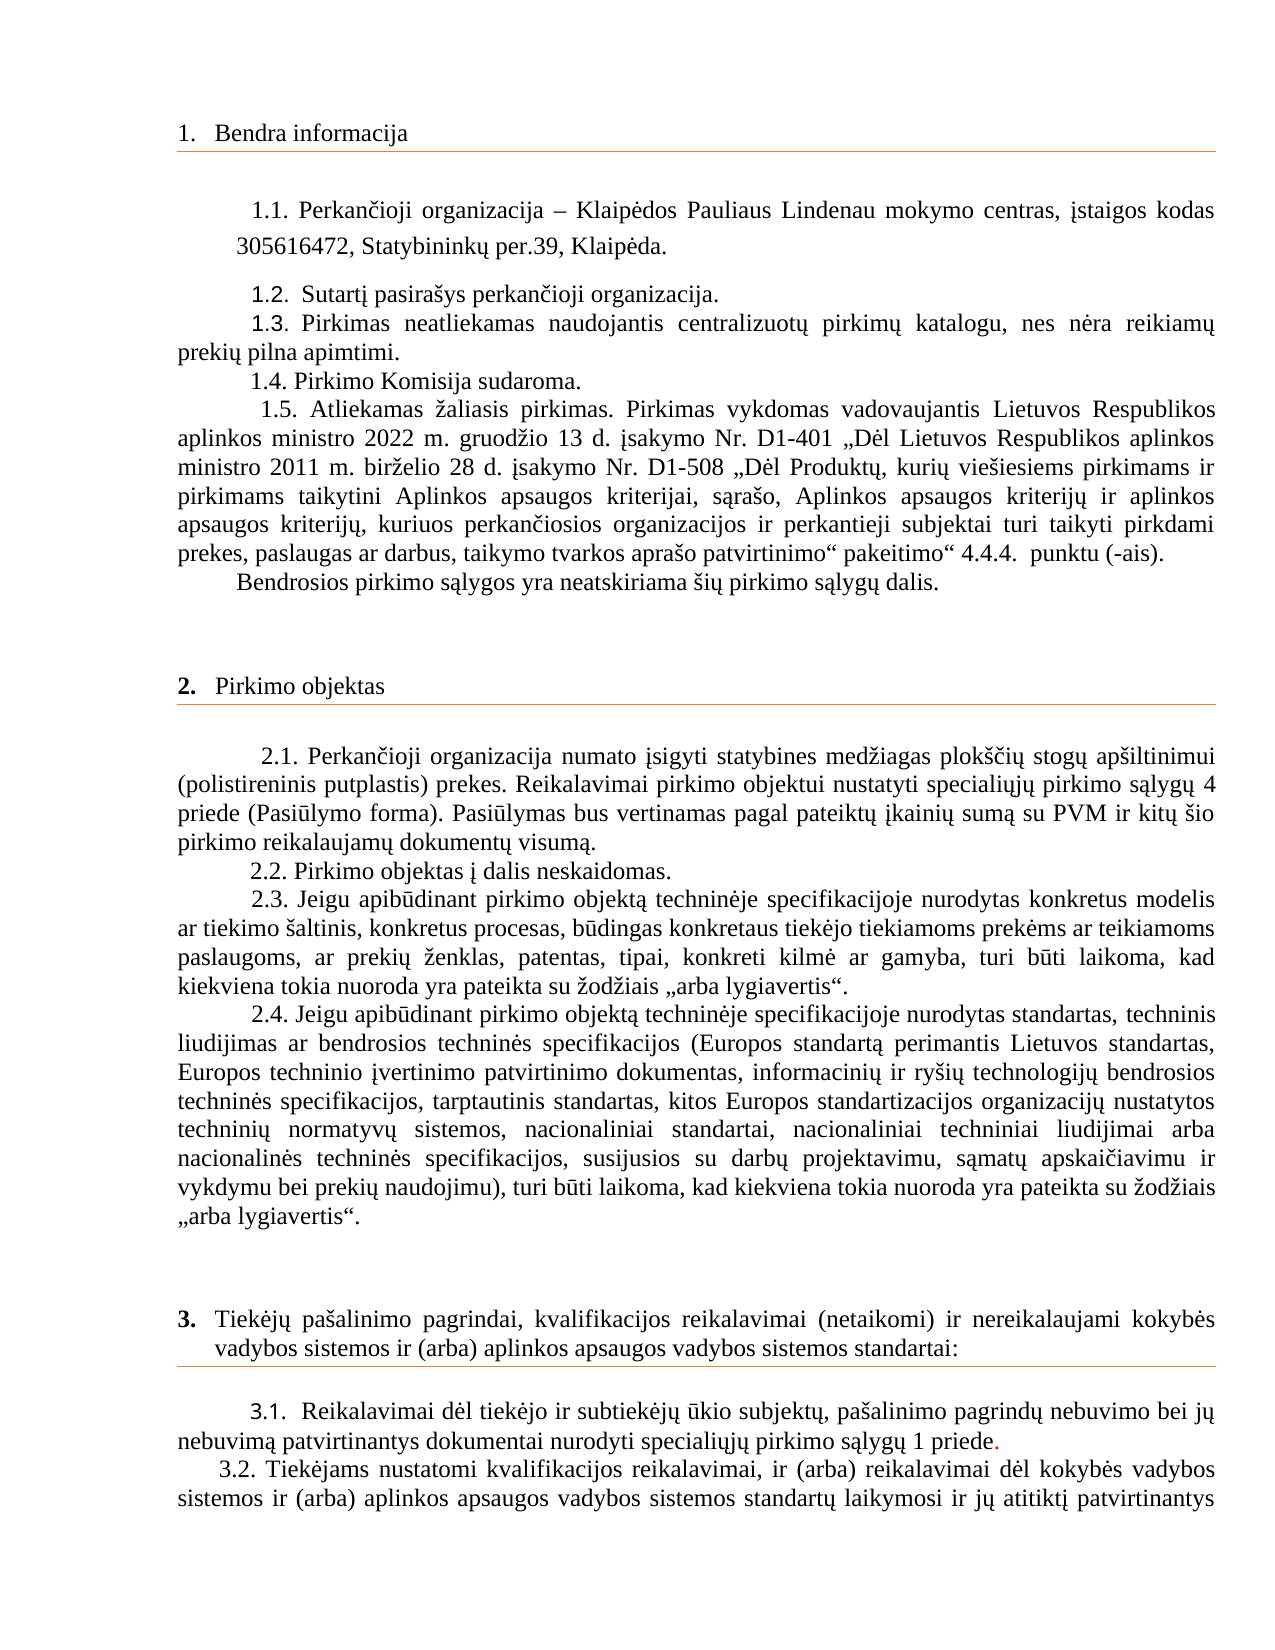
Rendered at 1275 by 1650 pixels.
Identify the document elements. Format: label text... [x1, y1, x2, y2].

list Bendrosios pirkimo sąlygos yra neatskiriama šių pirkimo sąlygų dalis. [177, 567, 1216, 596]
subtitle Pirkimo objektas [177, 671, 1216, 704]
list Reikalavimai dėl tiekėjo ir subtiekėjų ūkio subjektų, pašalinimo pagrindų nebuvimo bei jų nebuvimą patvirtinantys dokumentai nurodyti specialiųjų pirkimo sąlygų 1 priede. [177, 1396, 1216, 1454]
text 1.1. Perkančioji organizacija – Klaipėdos Pauliaus Lindenau mokymo centras, įstaigos kodas 305616472, Statybininkų per.39, Klaipėda. [236, 195, 1216, 260]
subtitle Tiekėjų pašalinimo pagrindai, kvalifikacijos reikalavimai (netaikomi) ir nereikalaujami kokybės vadybos sistemos ir (arba) aplinkos apsaugos vadybos sistemos standartai: [177, 1304, 1216, 1366]
subtitle Bendra informacija [177, 118, 1216, 151]
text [177, 1454, 1216, 1512]
text 1.4. Pirkimo Komisija sudaroma. [250, 366, 1216, 394]
text 2.1. Perkančioji organizacija numato įsigyti statybines medžiagas plokščių stogų apšiltinimui (polistireninis putplastis) prekes. Reikalavimai pirkimo objektui nustatyti specialiųjų pirkimo sąlygų 4 priede (Pasiūlymo forma). Pasiūlymas bus vertinamas pagal pateiktų įkainių sumą su PVM ir kitų šio pirkimo reikalaujamų dokumentų visumą. [177, 741, 1216, 856]
list 2.4. Jeigu apibūdinant pirkimo objektą techninėje specifikacijoje nurodytas standartas, techninis liudijimas ar bendrosios techninės specifikacijos (Europos standartą perimantis Lietuvos standartas, Europos techninio įvertinimo patvirtinimo dokumentas, informacinių ir ryšių technologijų bendrosios techninės specifikacijos, tarptautinis standartas, kitos Europos standartizacijos organizacijų nustatytos techninių normatyvų sistemos, nacionaliniai standartai, nacionaliniai techniniai liudijimai arba nacionalinės techninės specifikacijos, susijusios su darbų projektavimu, sąmatų apskaičiavimu ir vykdymu bei prekių naudojimu), turi būti laikoma, kad kiekviena tokia nuoroda yra pateikta su žodžiais „arba lygiavertis“. [177, 999, 1216, 1229]
list Sutartį pasirašys perkančioji organizacija. [177, 279, 1216, 308]
list Pirkimas neatliekamas naudojantis centralizuotų pirkimų katalogu, nes nėra reikiamų prekių pilna apimtimi. [177, 308, 1216, 366]
list 2.3. Jeigu apibūdinant pirkimo objektą techninėje specifikacijoje nurodytas konkretus modelis ar tiekimo šaltinis, konkretus procesas, būdingas konkretaus tiekėjo tiekiamoms prekėms ar teikiamoms paslaugoms, ar prekių ženklas, patentas, tipai, konkreti kilmė ar gamyba, turi būti laikoma, kad kiekviena tokia nuoroda yra pateikta su žodžiais „arba lygiavertis“. [177, 884, 1216, 999]
text 2.2. Pirkimo objektas į dalis neskaidomas. [177, 856, 1216, 884]
list 1.5. Atliekamas žaliasis pirkimas. Pirkimas vykdomas vadovaujantis Lietuvos Respublikos aplinkos ministro 2022 m. gruodžio 13 d. įsakymo Nr. D1-401 „Dėl Lietuvos Respublikos aplinkos ministro 2011 m. birželio 28 d. įsakymo Nr. D1-508 „Dėl Produktų, kurių viešiesiems pirkimams ir pirkimams taikytini Aplinkos apsaugos kriterijai, sąrašo, Aplinkos apsaugos kriterijų ir aplinkos apsaugos kriterijų, kuriuos perkančiosios organizacijos ir perkantieji subjektai turi taikyti pirkdami prekes, paslaugas ar darbus, taikymo tvarkos aprašo patvirtinimo“ pakeitimo“ 4.4.4. punktu (-ais). [177, 394, 1216, 567]
